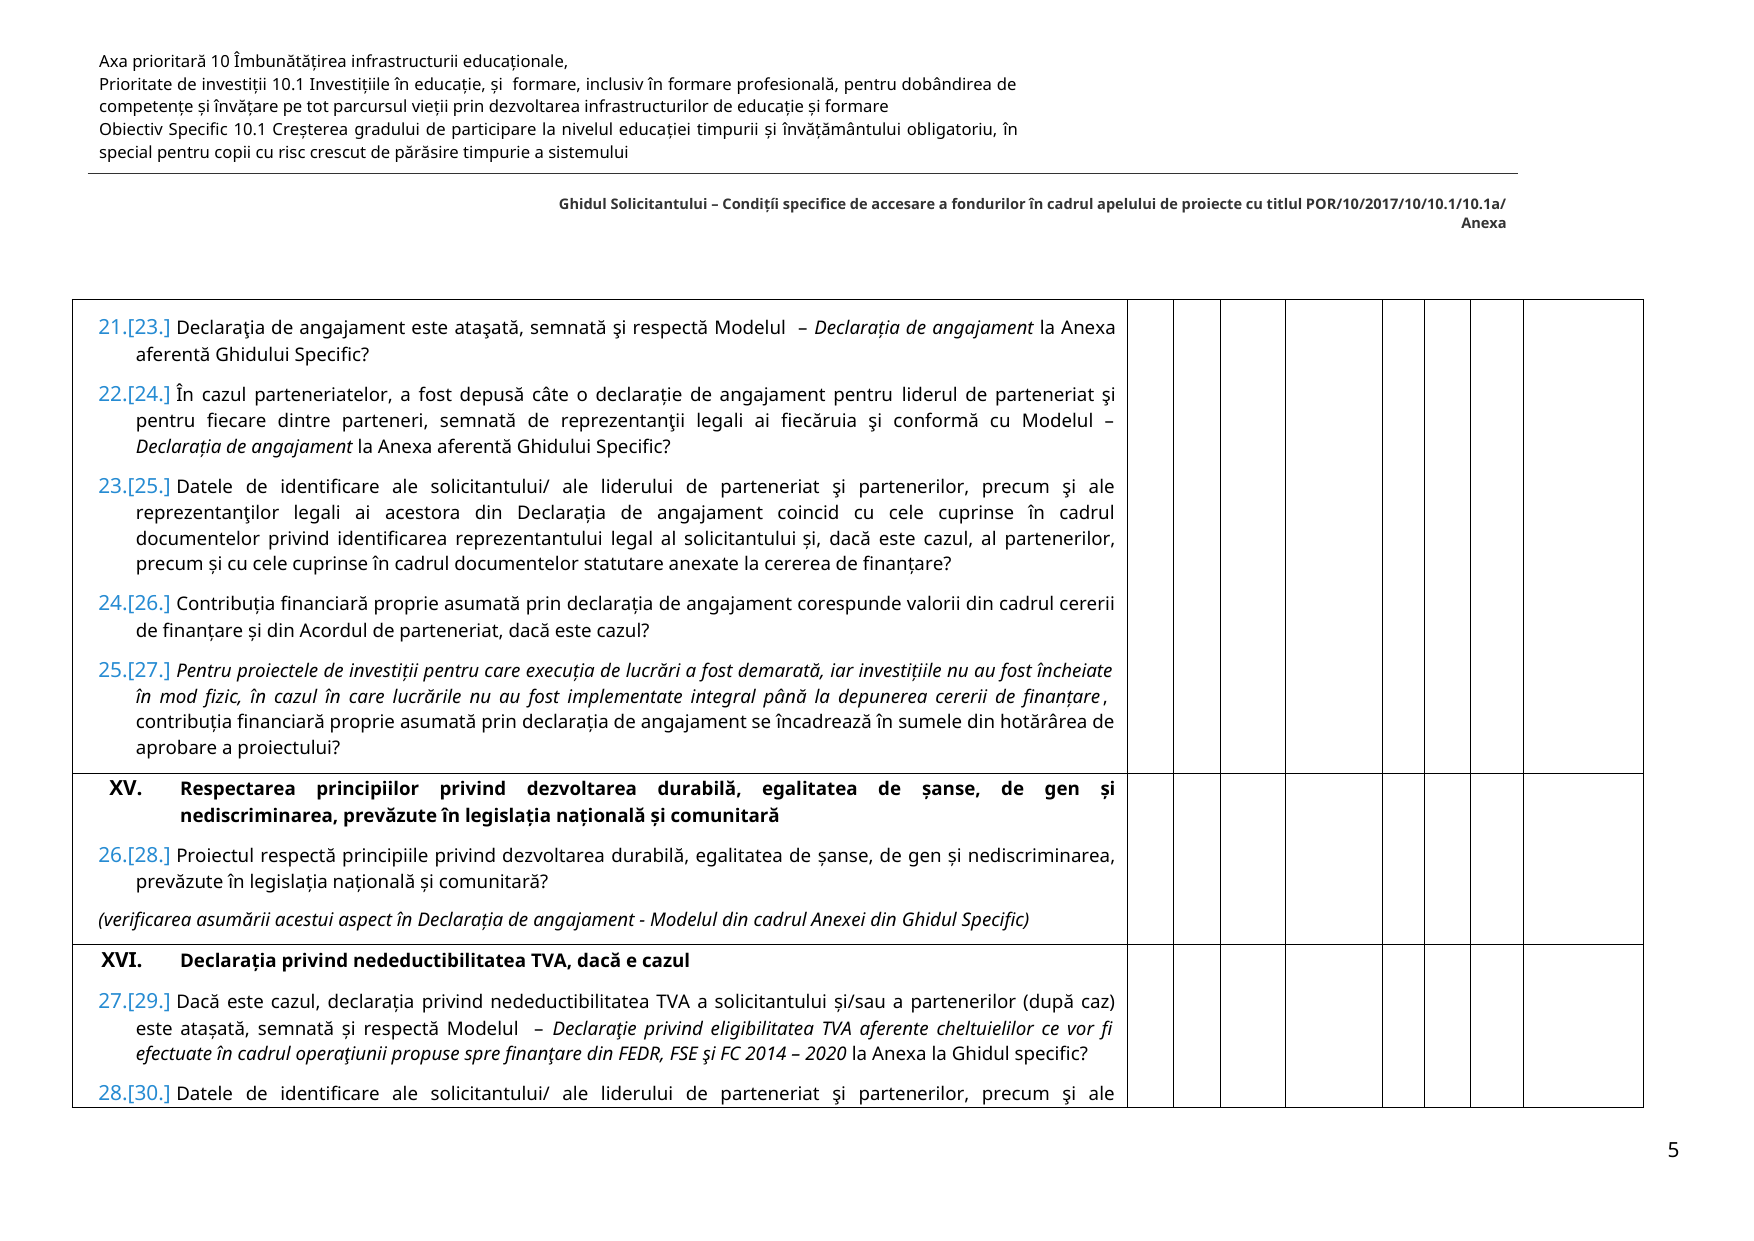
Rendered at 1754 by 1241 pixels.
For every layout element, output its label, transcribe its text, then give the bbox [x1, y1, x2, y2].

table_cell [1174, 300, 1220, 772]
table_cell [1524, 300, 1643, 772]
table_cell [1128, 774, 1173, 944]
table_cell [1174, 945, 1220, 1107]
table_cell [1471, 945, 1523, 1107]
table_cell [1128, 300, 1173, 772]
table_cell [1425, 774, 1470, 944]
table_cell [1471, 774, 1523, 944]
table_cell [73, 300, 1127, 772]
table_cell [1425, 945, 1470, 1107]
table_cell [1383, 774, 1424, 944]
table_cell [1128, 945, 1173, 1107]
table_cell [73, 945, 1127, 1107]
table_cell [1524, 774, 1643, 944]
table_cell Respectarea principiilor privind dezvoltarea durabilă, egalitatea de şanse, de gen și nediscriminarea, prevăzute în legislaţia naţională şi comunitară Proiectul respectă principiile privind dezvoltarea durabilă, egalitatea de şanse, de gen și nediscriminarea, prevăzute în legislaţia naţională şi comunitară? (verificarea asumării acestui aspect în Declarația de angajament - Modelul din cadrul Anexei din Ghidul Specific) [73, 774, 1127, 944]
table_cell [1383, 945, 1424, 1107]
table_cell [1286, 774, 1382, 944]
table_cell [1425, 300, 1470, 772]
table_cell [1221, 300, 1285, 772]
table_cell [1524, 945, 1643, 1107]
table_cell [1471, 300, 1523, 772]
table_cell [1286, 300, 1382, 772]
table_cell [1221, 945, 1285, 1107]
table_cell [1286, 945, 1382, 1107]
table_cell [1174, 774, 1220, 944]
table_cell [1221, 774, 1285, 944]
table_cell [1383, 300, 1424, 772]
